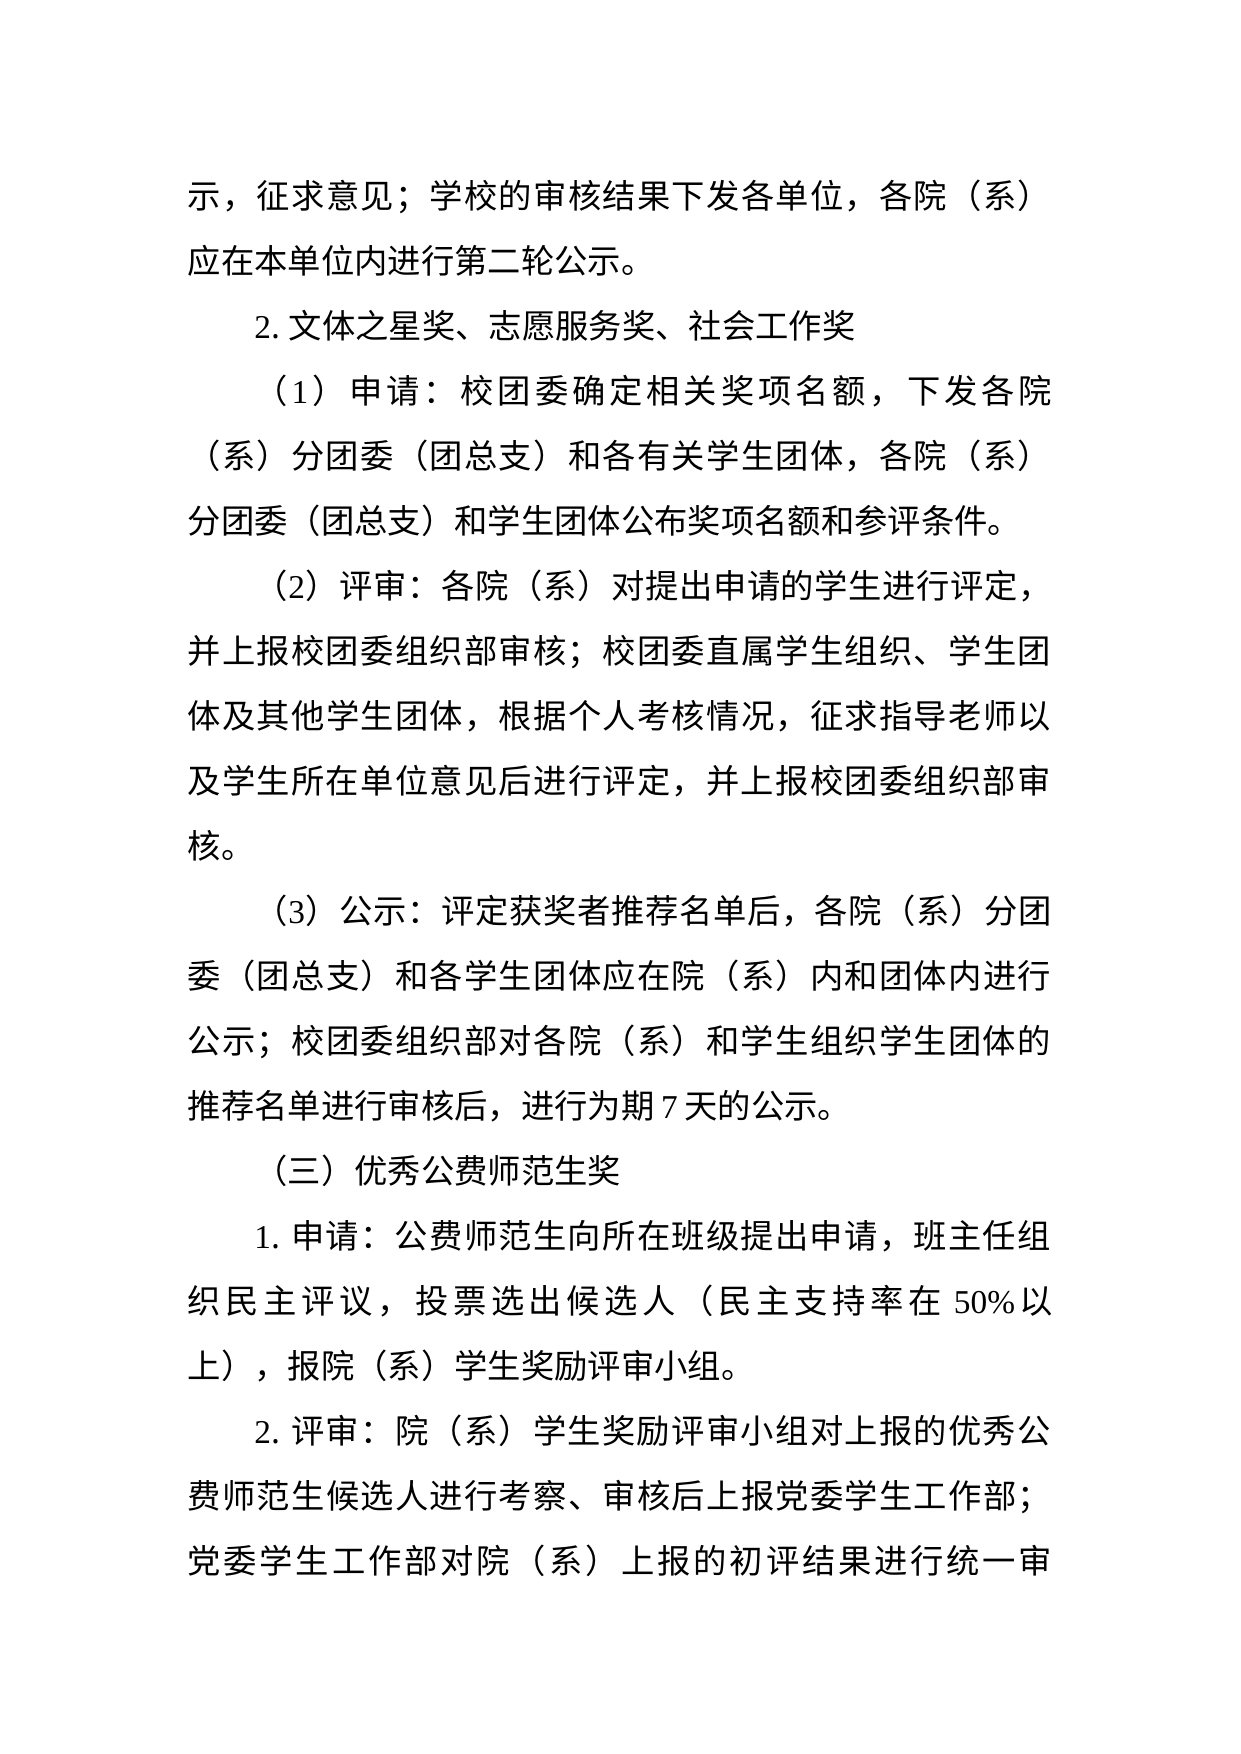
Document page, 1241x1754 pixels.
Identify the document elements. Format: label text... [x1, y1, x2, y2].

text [187, 1397, 1053, 1592]
text 1. 申请：公费师范生向所在班级提出申请，班主任组织民主评议，投票选出候选人（民主支持率在50%以上），报院（系）学生奖励评审小组。 [187, 1202, 1053, 1397]
text （三）优秀公费师范生奖 [187, 1137, 1053, 1202]
text （2）评审：各院（系）对提出申请的学生进行评定，并上报校团委组织部审核；校团委直属学生组织、学生团体及其他学生团体，根据个人考核情况，征求指导老师以及学生所在单位意见后进行评定，并上报校团委组织部审核。 [187, 552, 1053, 877]
text （3）公示：评定获奖者推荐名单后，各院（系）分团委（团总支）和各学生团体应在院（系）内和团体内进行公示；校团委组织部对各院（系）和学生组织学生团体的推荐名单进行审核后，进行为期7天的公示。 [187, 877, 1053, 1137]
text 2. 文体之星奖、志愿服务奖、社会工作奖 [187, 292, 1053, 357]
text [187, 162, 1053, 292]
text （1）申请：校团委确定相关奖项名额，下发各院（系）分团委（团总支）和各有关学生团体，各院（系）分团委（团总支）和学生团体公布奖项名额和参评条件。 [187, 357, 1053, 552]
